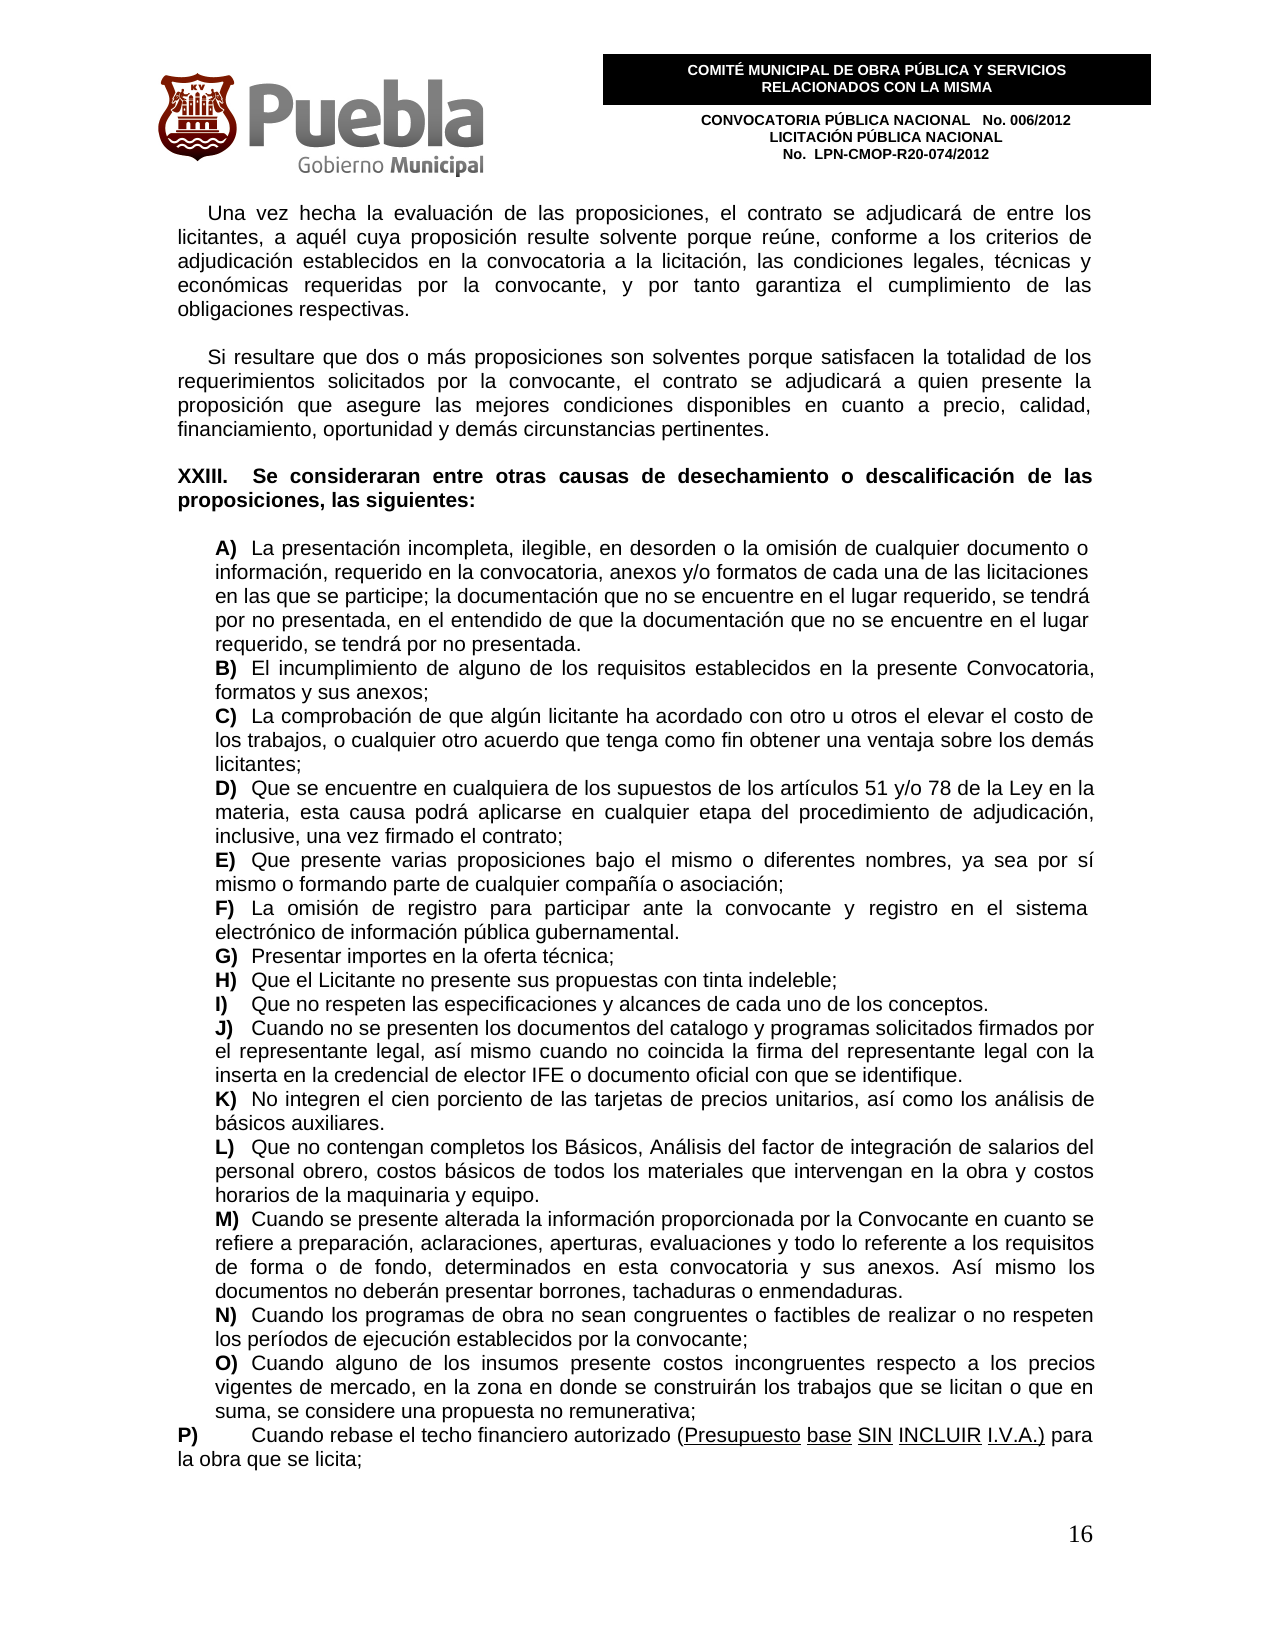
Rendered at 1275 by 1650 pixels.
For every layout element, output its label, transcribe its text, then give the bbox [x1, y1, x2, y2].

list Cuando alguno de los insumos presente costos incongruentes respecto a los precios vigentes de mercado, en la zona en donde se construirán los trabajos que se licitan o que en suma, se considere una propuesta no remunerativa; [215, 1351, 1096, 1423]
list Presentar importes en la oferta técnica; [215, 943, 1176, 967]
list El incumplimiento de alguno de los requisitos establecidos en la presente Convocatoria, formatos y sus anexos; [215, 656, 1096, 704]
list La omisión de registro para participar ante la convocante y registro en el sistema electrónico de información pública gubernamental. [215, 896, 1088, 943]
list Cuando se presente alterada la información proporcionada por la Convocante en cuanto se refiere a preparación, aclaraciones, aperturas, evaluaciones y todo lo referente a los requisitos de forma o de fondo, determinados en esta convocatoria y sus anexos. Así mismo los documentos no deberán presentar borrones, tachaduras o enmendaduras. [215, 1207, 1096, 1303]
list Que se encuentre en cualquiera de los supuestos de los artículos 51 y/o 78 de la Ley en la materia, esta causa podrá aplicarse en cualquier etapa del procedimiento de adjudicación, inclusive, una vez firmado el contrato; [215, 776, 1096, 848]
picture [158, 73, 484, 177]
list La comprobación de que algún licitante ha acordado con otro u otros el elevar el costo de los trabajos, o cualquier otro acuerdo que tenga como fin obtener una ventaja sobre los demás licitantes; [215, 704, 1096, 776]
list Que no respeten las especificaciones y alcances de cada uno de los conceptos. [215, 991, 1096, 1015]
list Que el Licitante no presente sus propuestas con tinta indeleble; [215, 967, 1176, 991]
list Cuando rebase el techo financiero autorizado (Presupuesto base SIN INCLUIR I.V.A.) para la obra que se licita; [177, 1423, 1093, 1471]
list No integren el cien porciento de las tarjetas de precios unitarios, así como los análisis de básicos auxiliares. [215, 1087, 1096, 1135]
list Cuando los programas de obra no sean congruentes o factibles de realizar o no respeten los períodos de ejecución establecidos por la convocante; [215, 1303, 1096, 1351]
text Una vez hecha la evaluación de las proposiciones, el contrato se adjudicará de entre los licitantes, a aquél cuya proposición resulte solvente porque reúne, conforme a los criterios de adjudicación establecidos en la convocatoria a la licitación, las condiciones legales, técnicas y económicas requeridas por la convocante, y por tanto garantiza el cumplimiento de las obligaciones respectivas. [177, 201, 1093, 321]
text XXIII. Se consideraran entre otras causas de desechamiento o descalificación de las proposiciones, las siguientes: [177, 464, 1093, 512]
list Cuando no se presenten los documentos del catalogo y programas solicitados firmados por el representante legal, así mismo cuando no coincida la firma del representante legal con la inserta en la credencial de elector IFE o documento oficial con que se identifique. [215, 1015, 1096, 1087]
list La presentación incompleta, ilegible, en desorden o la omisión de cualquier documento o información, requerido en la convocatoria, anexos y/o formatos de cada una de las licitaciones en las que se participe; la documentación que no se encuentre en el lugar requerido, se tendrá por no presentada, en el entendido de que la documentación que no se encuentre en el lugar requerido, se tendrá por no presentada. [215, 536, 1090, 656]
list Que presente varias proposiciones bajo el mismo o diferentes nombres, ya sea por sí mismo o formando parte de cualquier compañía o asociación; [215, 848, 1096, 896]
list Que no contengan completos los Básicos, Análisis del factor de integración de salarios del personal obrero, costos básicos de todos los materiales que intervengan en la obra y costos horarios de la maquinaria y equipo. [215, 1135, 1096, 1207]
text Si resultare que dos o más proposiciones son solventes porque satisfacen la totalidad de los requerimientos solicitados por la convocante, el contrato se adjudicará a quien presente la proposición que asegure las mejores condiciones disponibles en cuanto a precio, calidad, financiamiento, oportunidad y demás circunstancias pertinentes. [177, 344, 1093, 440]
